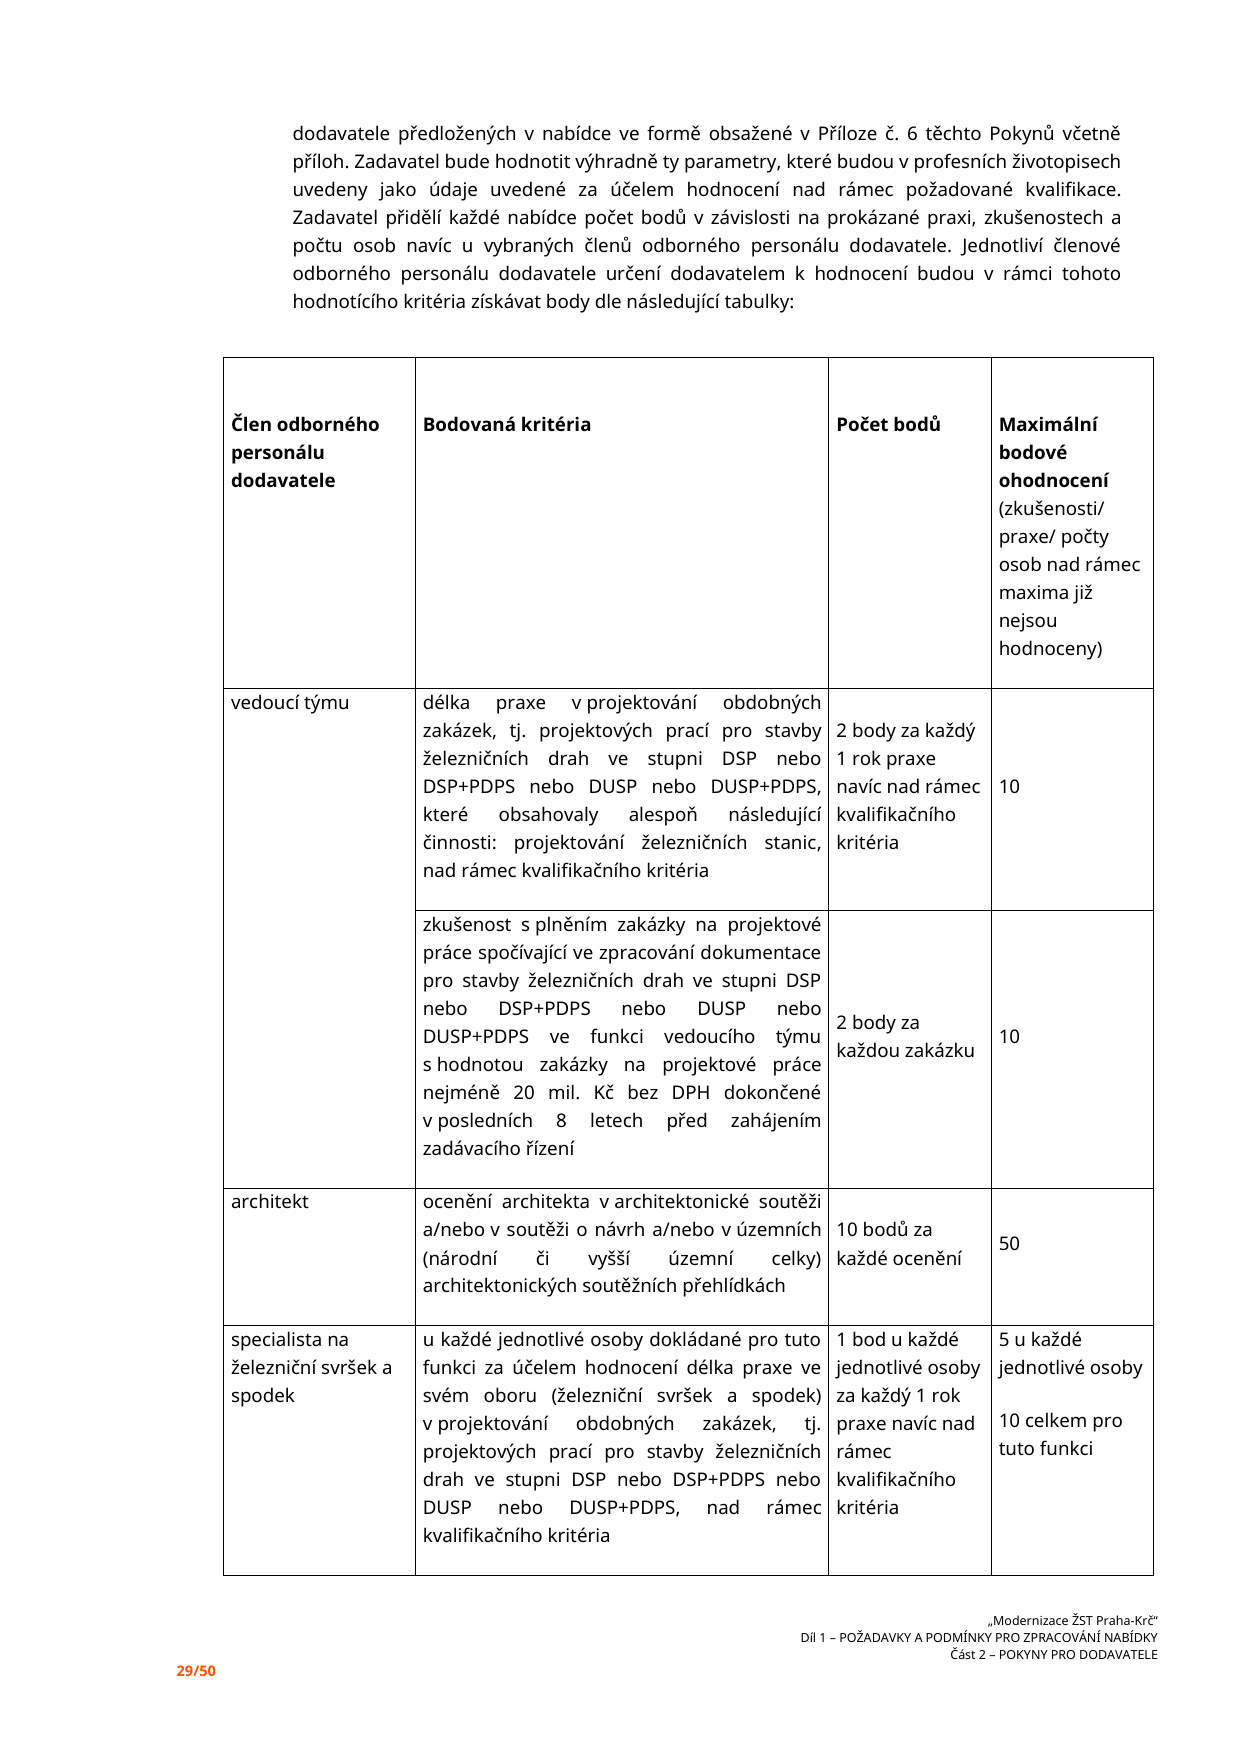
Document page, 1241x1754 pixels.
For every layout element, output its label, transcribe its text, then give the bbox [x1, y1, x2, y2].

table_cell 2 body za každý 1 rok praxe navíc nad rámec kvalifikačního kritéria [829, 689, 991, 910]
table_cell 1 bod u každé jednotlivé osoby za každý 1 rok praxe navíc nad rámec kvalifikačního kritéria [829, 1326, 991, 1575]
table_cell 2 body za každou zakázku [829, 911, 991, 1188]
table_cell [992, 1326, 1153, 1575]
table_header Maximální bodové ohodnocení (zkušenosti/ praxe/ počty osob nad rámec maxima již nejsou hodnoceny) [992, 358, 1153, 688]
table_cell délka praxe v projektování obdobných zakázek, tj. projektových prací pro stavby železničních drah ve stupni DSP nebo DSP+PDPS nebo DUSP nebo DUSP+PDPS, které obsahovaly alespoň následující činnosti: projektování železničních stanic, nad rámec kvalifikačního kritéria [416, 689, 828, 910]
table_cell architekt [224, 1189, 415, 1325]
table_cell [224, 1326, 415, 1575]
table_header Počet bodů [829, 358, 991, 688]
table_cell 10 [992, 689, 1153, 910]
table_cell u každé jednotlivé osoby dokládané pro tuto funkci za účelem hodnocení délka praxe ve svém oboru (železniční svršek a spodek) v projektování obdobných zakázek, tj. projektových prací pro stavby železničních drah ve stupni DSP nebo DSP+PDPS nebo DUSP nebo DUSP+PDPS, nad rámec kvalifikačního kritéria [416, 1326, 828, 1575]
table_header Bodovaná kritéria [416, 358, 828, 688]
table_cell vedoucí týmu [224, 689, 415, 1188]
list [292, 121, 1122, 314]
table_cell 10 bodů za každé ocenění [829, 1189, 991, 1325]
table_cell zkušenost s plněním zakázky na projektové práce spočívající ve zpracování dokumentace pro stavby železničních drah ve stupni DSP nebo DSP+PDPS nebo DUSP nebo DUSP+PDPS ve funkci vedoucího týmu s hodnotou zakázky na projektové práce nejméně 20 mil. Kč bez DPH dokončené v posledních 8 letech před zahájením zadávacího řízení [416, 911, 828, 1188]
table_cell 10 [992, 911, 1153, 1188]
table_cell 50 [992, 1189, 1153, 1325]
table_cell ocenění architekta v architektonické soutěži a/nebo v soutěži o návrh a/nebo v územních (národní či vyšší územní celky) architektonických soutěžních přehlídkách [416, 1189, 828, 1325]
table_header Člen odborného personálu dodavatele [224, 358, 415, 688]
